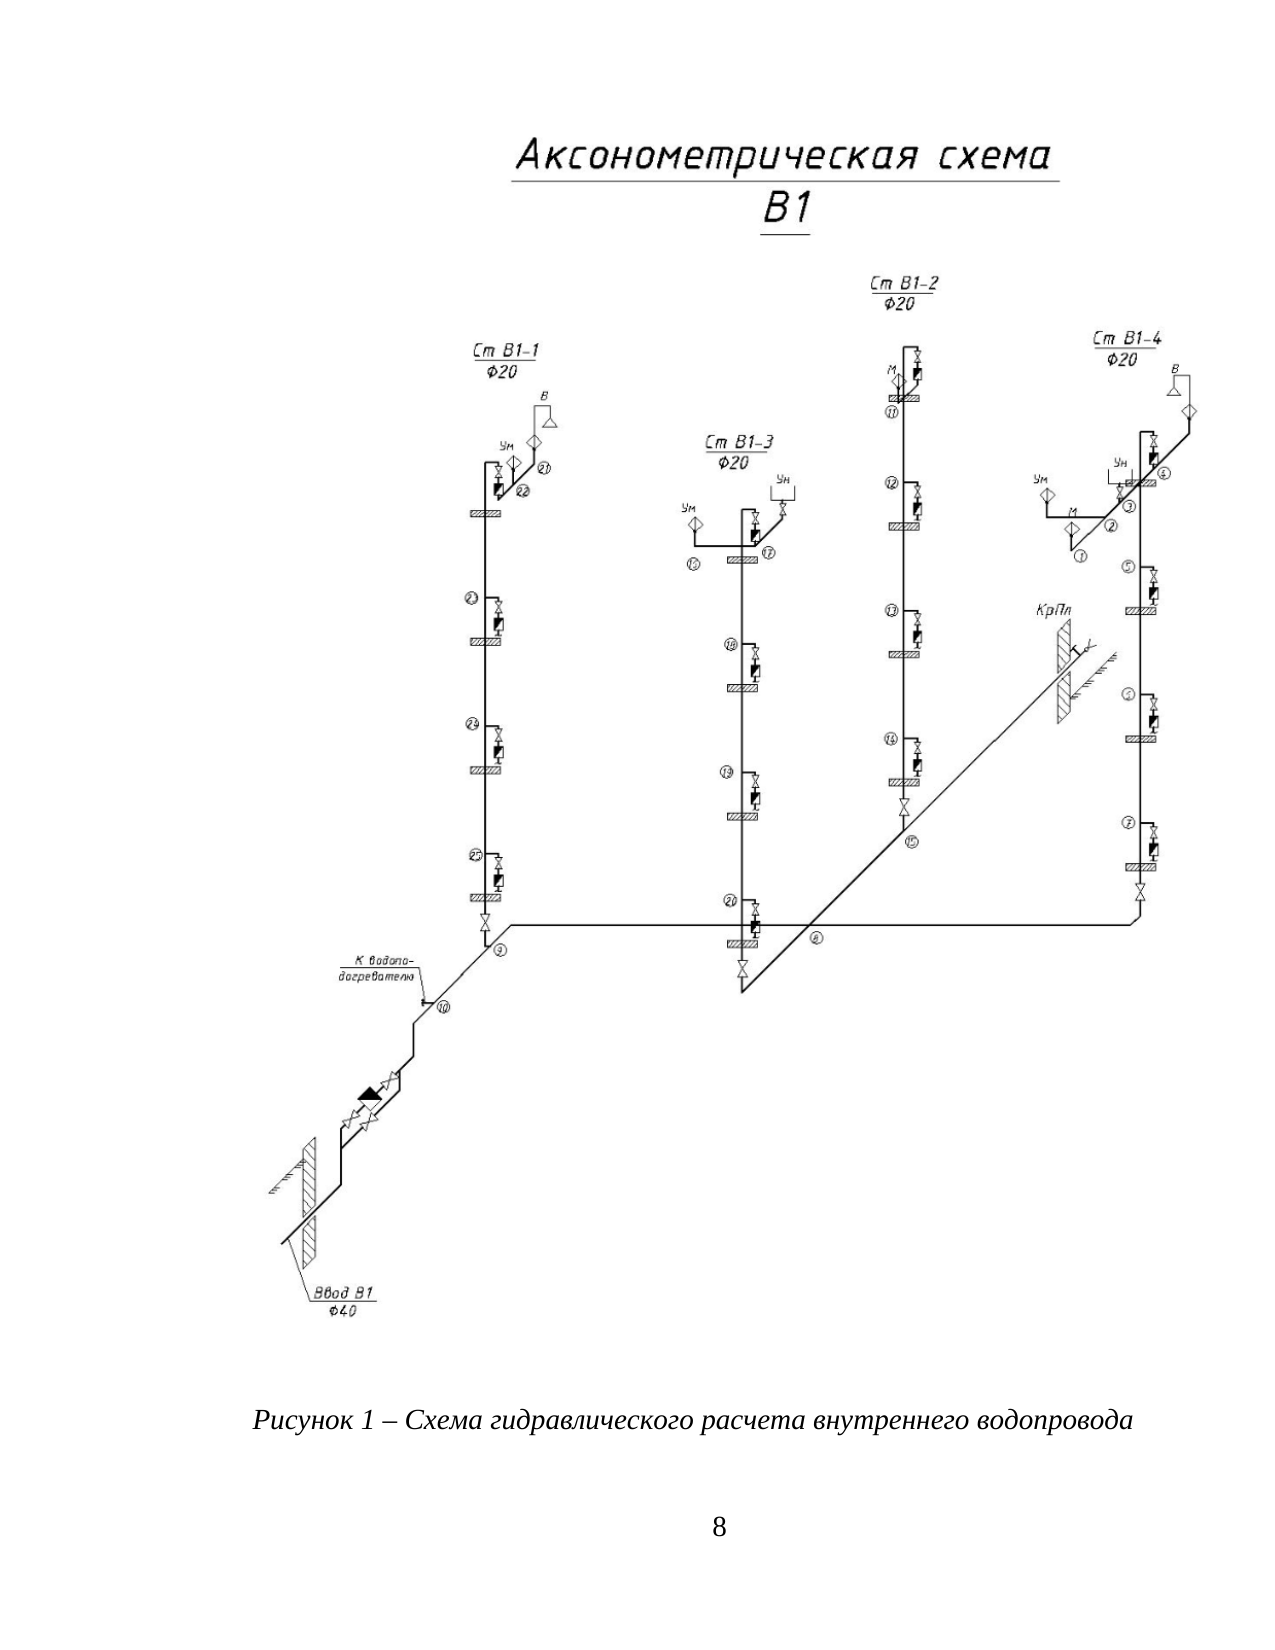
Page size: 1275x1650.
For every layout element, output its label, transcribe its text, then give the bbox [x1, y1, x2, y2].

text Рисунок 1 – Схема гидравлического расчета внутреннего водопровода [177, 1402, 1186, 1436]
picture [253, 119, 1223, 1336]
